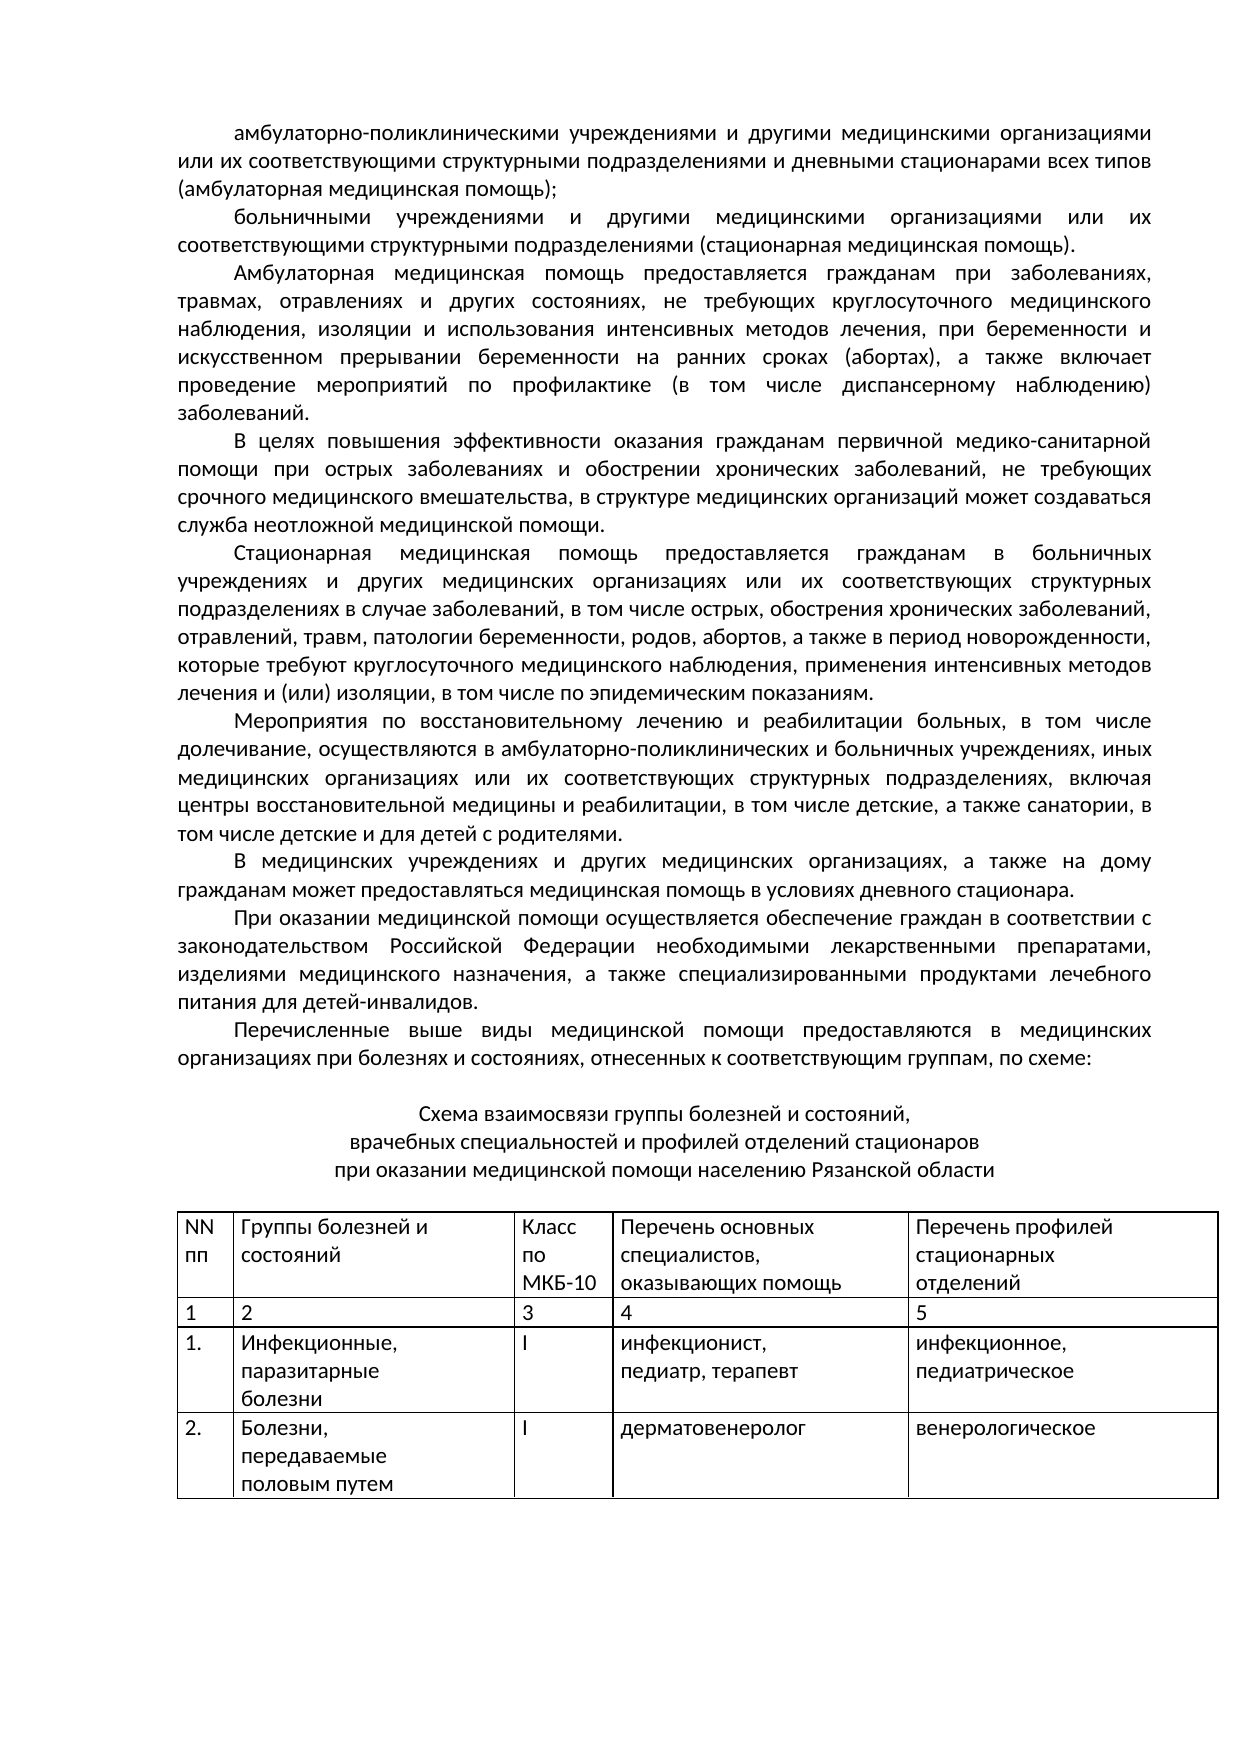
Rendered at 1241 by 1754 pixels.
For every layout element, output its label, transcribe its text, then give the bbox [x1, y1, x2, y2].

table_cell 3 [515, 1298, 612, 1326]
table_cell 1. [178, 1328, 233, 1412]
table_cell Болезни, передаваемые половым путем [234, 1413, 514, 1497]
table_header NN пп [178, 1213, 233, 1297]
table_cell инфекционист, педиатр, терапевт [614, 1328, 908, 1412]
table_cell 4 [614, 1298, 908, 1326]
table_cell 2 [234, 1298, 514, 1326]
text При оказании медицинской помощи осуществляется обеспечение граждан в соответствии с законодательством Российской Федерации необходимыми лекарственными препаратами, изделиями медицинского назначения, а также специализированными продуктами лечебного питания для детей-инвалидов. [177, 903, 1152, 1015]
table_cell 5 [909, 1298, 1217, 1326]
table_cell 2. [178, 1413, 233, 1497]
text В медицинских учреждениях и других медицинских организациях, а также на дому гражданам может предоставляться медицинская помощь в условиях дневного стационара. [177, 847, 1152, 903]
text амбулаторно-поликлиническими учреждениями и другими медицинскими организациями или их соответствующими структурными подразделениями и дневными стационарами всех типов (амбулаторная медицинская помощь); [177, 118, 1152, 202]
text врачебных специальностей и профилей отделений стационаров [177, 1127, 1152, 1155]
text Стационарная медицинская помощь предоставляется гражданам в больничных учреждениях и других медицинских организациях или их соответствующих структурных подразделениях в случае заболеваний, в том числе острых, обострения хронических заболеваний, отравлений, травм, патологии беременности, родов, абортов, а также в период новорожденности, которые требуют круглосуточного медицинского наблюдения, применения интенсивных методов лечения и (или) изоляции, в том числе по эпидемическим показаниям. [177, 538, 1152, 707]
table_header Перечень профилей стационарных отделений [909, 1213, 1217, 1297]
table_cell I [515, 1328, 612, 1412]
text Перечисленные выше виды медицинской помощи предоставляются в медицинских организациях при болезнях и состояниях, отнесенных к соответствующим группам, по схеме: [177, 1015, 1152, 1071]
text при оказании медицинской помощи населению Рязанской области [177, 1155, 1152, 1183]
table_cell венерологическое [909, 1413, 1217, 1497]
table_cell I [515, 1413, 612, 1497]
table_cell Инфекционные, паразитарные болезни [234, 1328, 514, 1412]
text больничными учреждениями и другими медицинскими организациями или их соответствующими структурными подразделениями (стационарная медицинская помощь). [177, 202, 1152, 258]
text Мероприятия по восстановительному лечению и реабилитации больных, в том числе долечивание, осуществляются в амбулаторно-поликлинических и больничных учреждениях, иных медицинских организациях или их соответствующих структурных подразделениях, включая центры восстановительной медицины и реабилитации, в том числе детские, а также санатории, в том числе детские и для детей с родителями. [177, 707, 1152, 847]
table_header Перечень основных специалистов, оказывающих помощь [614, 1213, 908, 1297]
text Схема взаимосвязи группы болезней и состояний, [177, 1099, 1152, 1127]
table_cell 1 [178, 1298, 233, 1326]
text Амбулаторная медицинская помощь предоставляется гражданам при заболеваниях, травмах, отравлениях и других состояниях, не требующих круглосуточного медицинского наблюдения, изоляции и использования интенсивных методов лечения, при беременности и искусственном прерывании беременности на ранних сроках (абортах), а также включает проведение мероприятий по профилактике (в том числе диспансерному наблюдению) заболеваний. [177, 258, 1152, 426]
table_cell дерматовенеролог [614, 1413, 908, 1497]
table_header Группы болезней и состояний [234, 1213, 514, 1297]
table_header Класс по МКБ-10 [515, 1213, 612, 1297]
text В целях повышения эффективности оказания гражданам первичной медико-санитарной помощи при острых заболеваниях и обострении хронических заболеваний, не требующих срочного медицинского вмешательства, в структуре медицинских организаций может создаваться служба неотложной медицинской помощи. [177, 426, 1152, 538]
table_cell инфекционное, педиатрическое [909, 1328, 1217, 1412]
